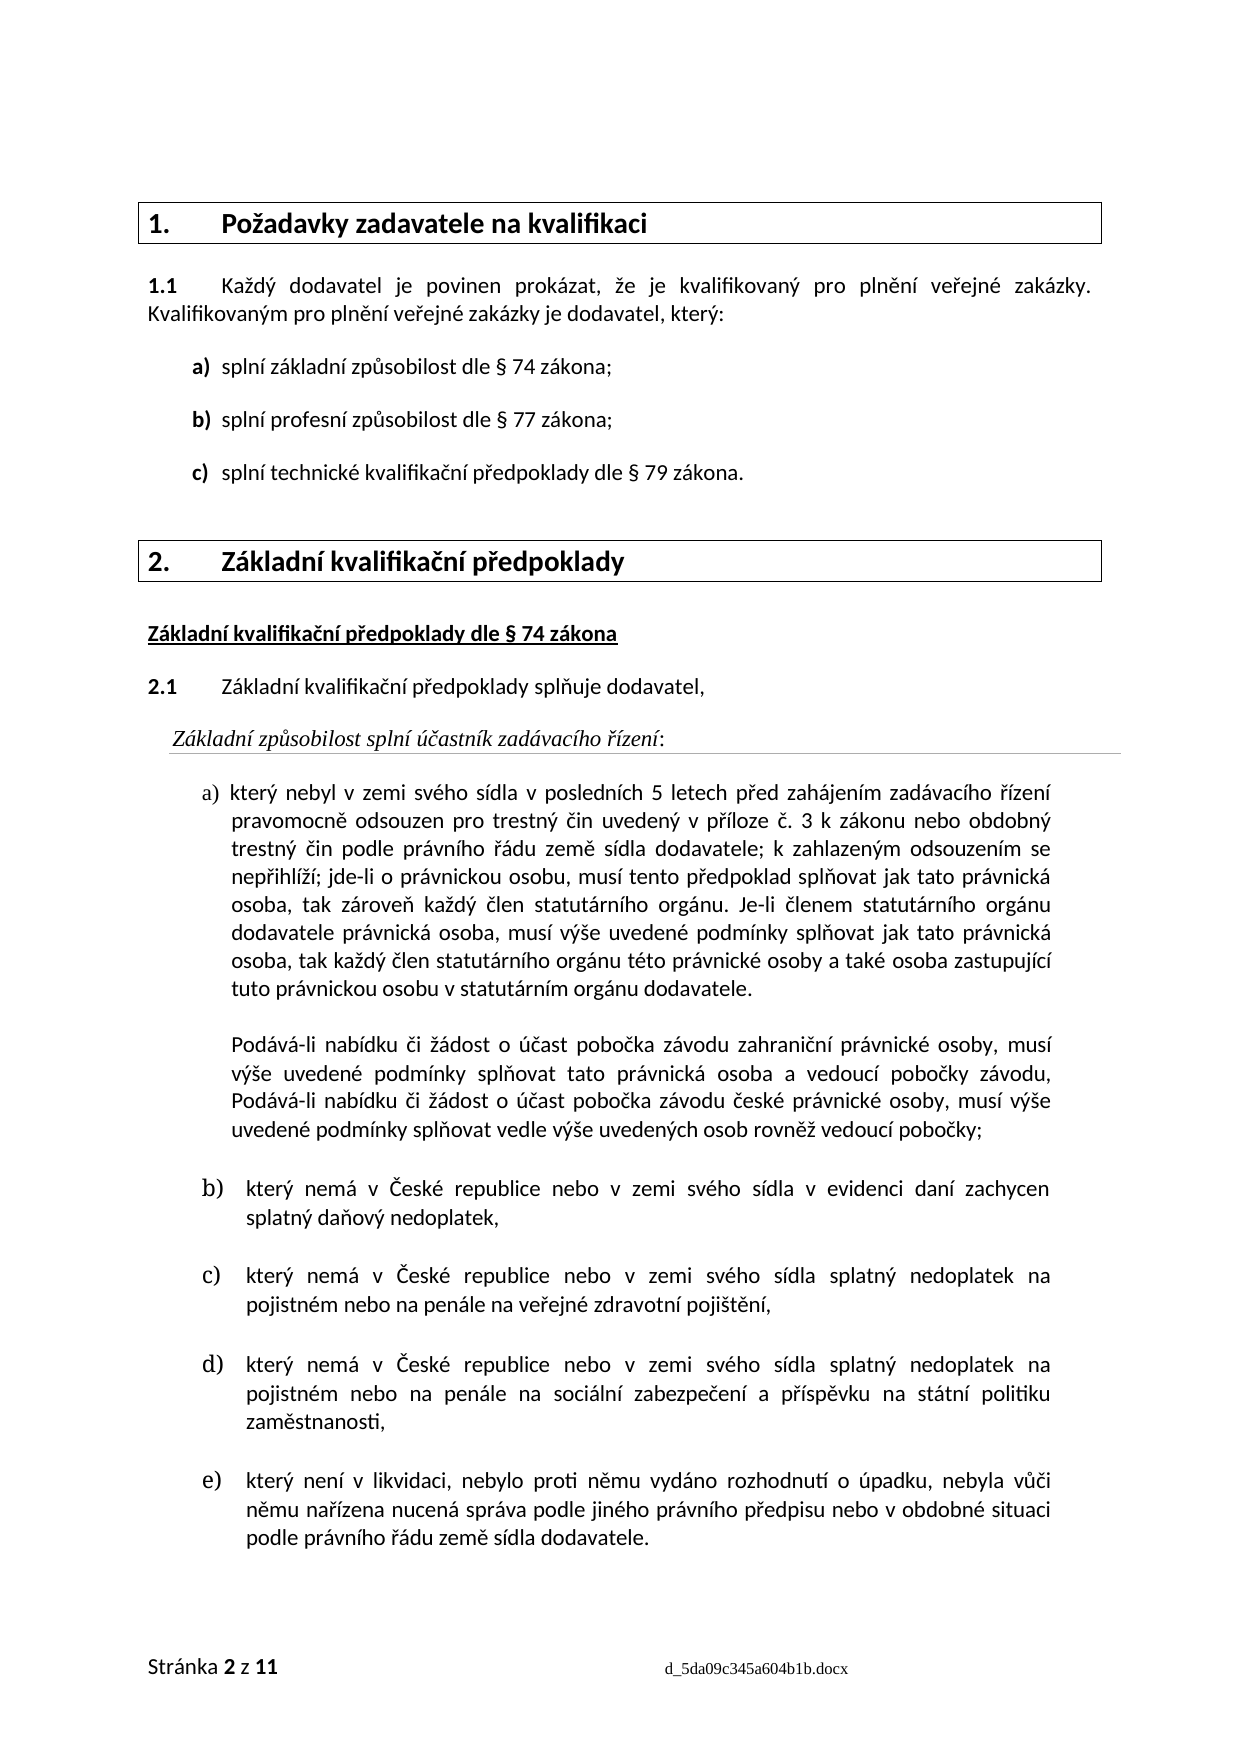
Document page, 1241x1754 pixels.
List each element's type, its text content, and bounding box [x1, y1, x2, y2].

list který nemá v České republice nebo v zemi svého sídla splatný nedoplatek na pojistném nebo na penále na sociální zabezpečení a příspěvku na státní politiku zaměstnanosti, [202, 1347, 1051, 1435]
text Základní kvalifikační předpoklady dle § 74 zákona [148, 619, 1093, 647]
text Požadavky zadavatele na kvalifikaci [139, 203, 1101, 243]
text splní profesní způsobilost dle § 77 zákona; [192, 405, 1093, 433]
text Základní způsobilost splní účastník zadávacího řízení: [172, 725, 1093, 752]
list který nemá v České republice nebo v zemi svého sídla v evidenci daní zachycen splatný daňový nedoplatek, [202, 1172, 1050, 1231]
text splní základní způsobilost dle § 74 zákona; [192, 352, 1093, 380]
list který nebyl v zemi svého sídla v posledních 5 letech před zahájením zadávacího řízení pravomocně odsouzen pro trestný čin uvedený v příloze č. 3 k zákonu nebo obdobný trestný čin podle právního řádu země sídla dodavatele; k zahlazeným odsouzením se nepřihlíží; jde-li o právnickou osobu, musí tento předpoklad splňovat jak tato právnická osoba, tak zároveň každý člen statutárního orgánu. Je-li členem statutárního orgánu dodavatele právnická osoba, musí výše uvedené podmínky splňovat jak tato právnická osoba, tak každý člen statutárního orgánu této právnické osoby a také osoba zastupující tuto právnickou osobu v statutárním orgánu dodavatele. [202, 778, 1051, 1002]
text Každý dodavatel je povinen prokázat, že je kvalifikovaný pro plnění veřejné zakázky. Kvalifikovaným pro plnění veřejné zakázky je dodavatel, který: [148, 271, 1093, 327]
text splní technické kvalifikační předpoklady dle § 79 zákona. [192, 458, 1093, 486]
text Základní kvalifikační předpoklady splňuje dodavatel, [148, 672, 1093, 700]
text Základní kvalifikační předpoklady [139, 541, 1101, 581]
list který není v likvidaci, nebylo proti němu vydáno rozhodnutí o úpadku, nebyla vůči němu nařízena nucená správa podle jiného právního předpisu nebo v obdobné situaci podle právního řádu země sídla dodavatele. [202, 1464, 1051, 1551]
list který nemá v České republice nebo v zemi svého sídla splatný nedoplatek na pojistném nebo na penále na veřejné zdravotní pojištění, [202, 1259, 1051, 1318]
text Podává-li nabídku či žádost o účast pobočka závodu zahraniční právnické osoby, musí výše uvedené podmínky splňovat tato právnická osoba a vedoucí pobočky závodu, Podává-li nabídku či žádost o účast pobočka závodu české právnické osoby, musí výše uvedené podmínky splňovat vedle výše uvedených osob rovněž vedoucí pobočky; [231, 1031, 1052, 1143]
